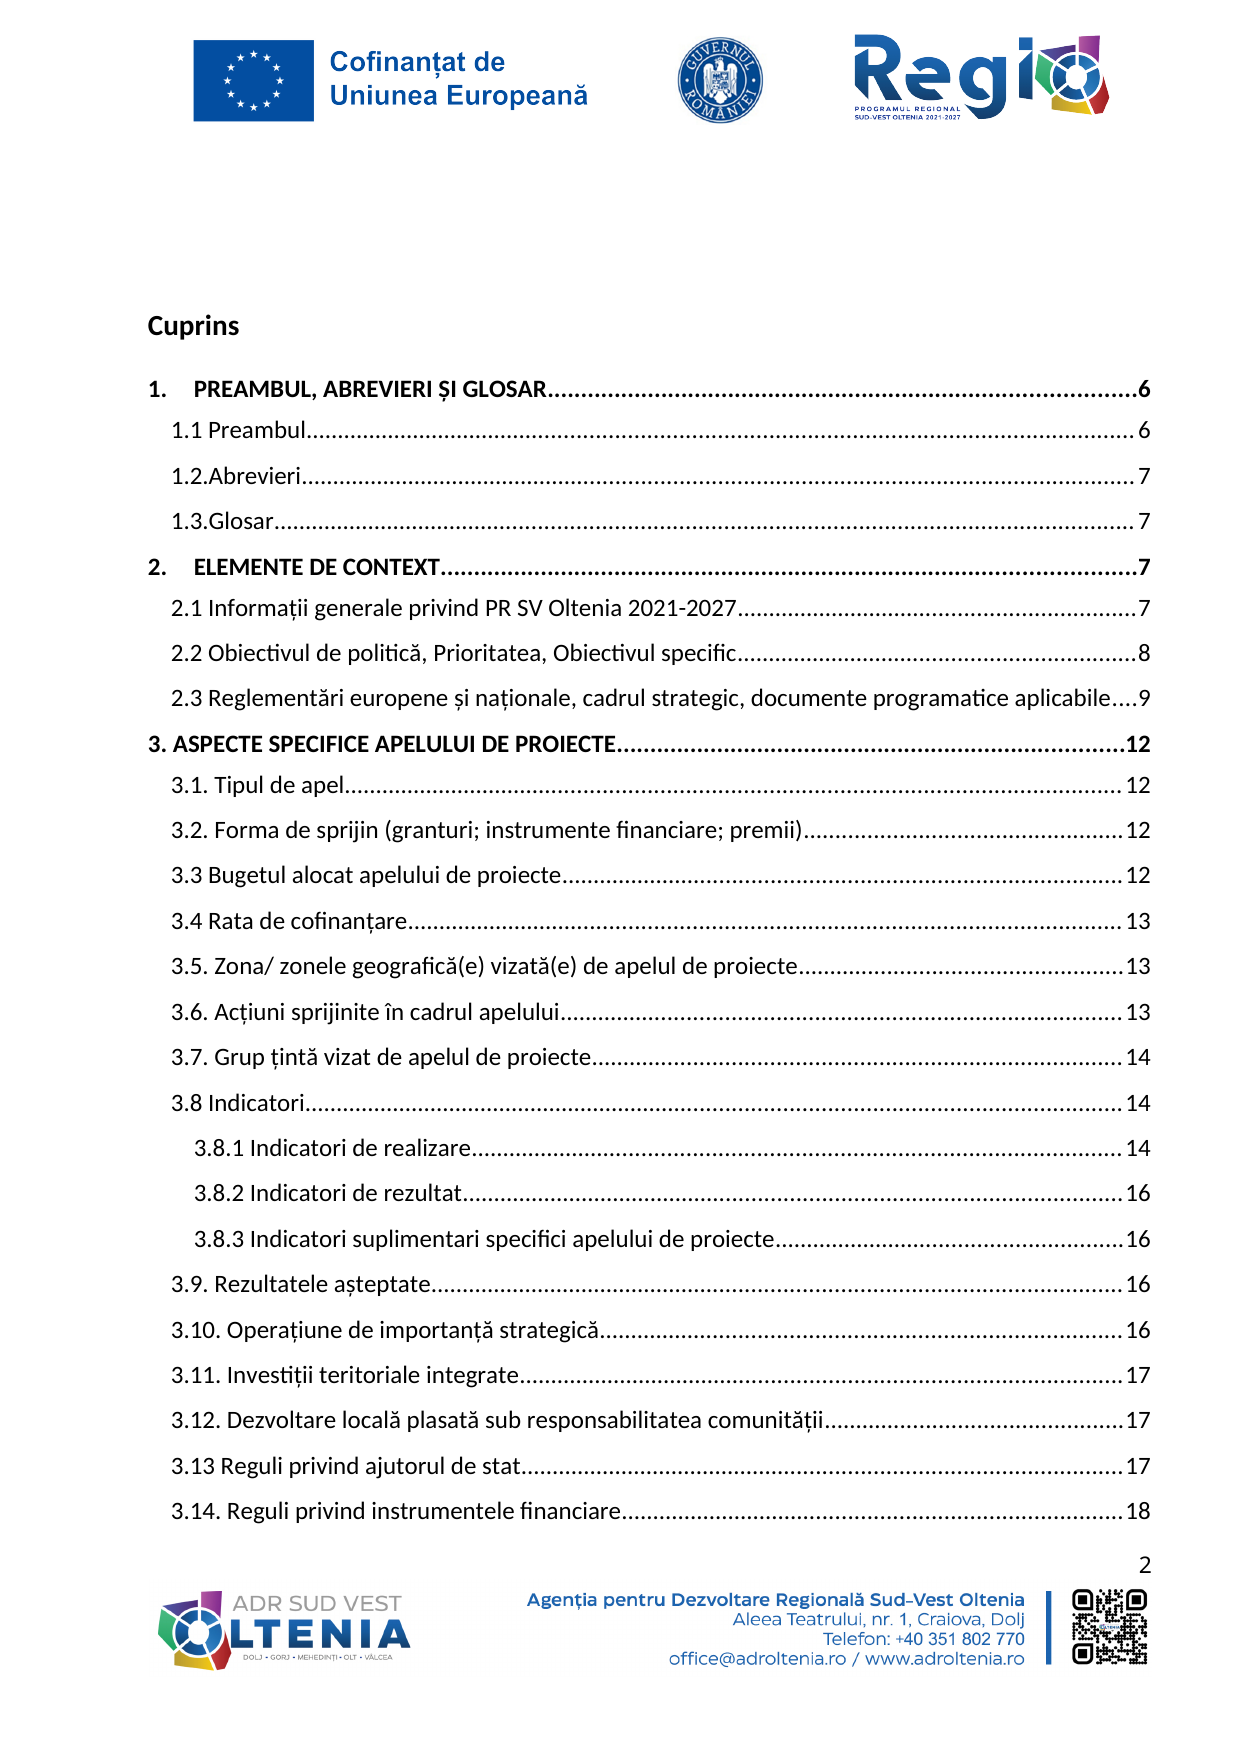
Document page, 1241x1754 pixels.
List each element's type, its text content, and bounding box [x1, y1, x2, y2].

text 1.3.Glosar 7 [171, 505, 1152, 536]
picture [188, 35, 590, 125]
text 2.3 Reglementări europene și naționale, cadrul strategic, documente programatice aplicabile 9 [171, 682, 1152, 713]
text 3.11. Investiții teritoriale integrate 17 [171, 1359, 1152, 1390]
text 3.12. Dezvoltare locală plasată sub responsabilitatea comunității 17 [171, 1405, 1152, 1435]
text 2.2 Obiectivul de politică, Prioritatea, Obiectivul specific 8 [171, 637, 1152, 668]
text 3.5. Zona/ zonele geografică(e) vizată(e) de apelul de proiecte 13 [171, 951, 1152, 981]
text 3.10. Operațiune de importanță strategică 16 [171, 1314, 1152, 1344]
text 1. PREAMBUL, ABREVIERI ȘI GLOSAR 6 [148, 373, 1152, 404]
text 3.7. Grup țintă vizat de apelul de proiecte 14 [171, 1041, 1152, 1072]
text 3.13 Reguli privind ajutorul de stat 17 [171, 1450, 1152, 1481]
text 3.14. Reguli privind instrumentele financiare 18 [171, 1496, 1152, 1526]
text 3.4 Rata de cofinanțare 13 [171, 905, 1152, 936]
text 3.1. Tipul de apel 12 [171, 769, 1152, 799]
text 3.8.3 Indicatori suplimentari specifici apelului de proiecte 16 [193, 1223, 1152, 1253]
subtitle Cuprins [148, 307, 1152, 343]
text 3.3 Bugetul alocat apelului de proiecte 12 [171, 860, 1152, 890]
text 3.2. Forma de sprijin (granturi; instrumente financiare; premii) 12 [171, 814, 1152, 845]
text 3. ASPECTE SPECIFICE APELULUI DE PROIECTE 12 [148, 728, 1152, 758]
text 1.2.Abrevieri 7 [171, 460, 1152, 490]
text 3.6. Acțiuni sprijinite în cadrul apelului 13 [171, 996, 1152, 1026]
text 3.8.2 Indicatori de rezultat 16 [193, 1178, 1152, 1208]
text 3.9. Rezultatele așteptate 16 [171, 1268, 1152, 1299]
picture [148, 1579, 1152, 1677]
text 2.1 Informații generale privind PR SV Oltenia 2021-2027 7 [171, 592, 1152, 622]
picture [852, 33, 1111, 123]
text 3.8 Indicatori 14 [171, 1087, 1152, 1117]
text 2. ELEMENTE DE CONTEXT 7 [148, 551, 1152, 581]
picture [674, 35, 768, 125]
text 1.1 Preambul 6 [171, 414, 1152, 445]
text 3.8.1 Indicatori de realizare 14 [193, 1132, 1152, 1163]
